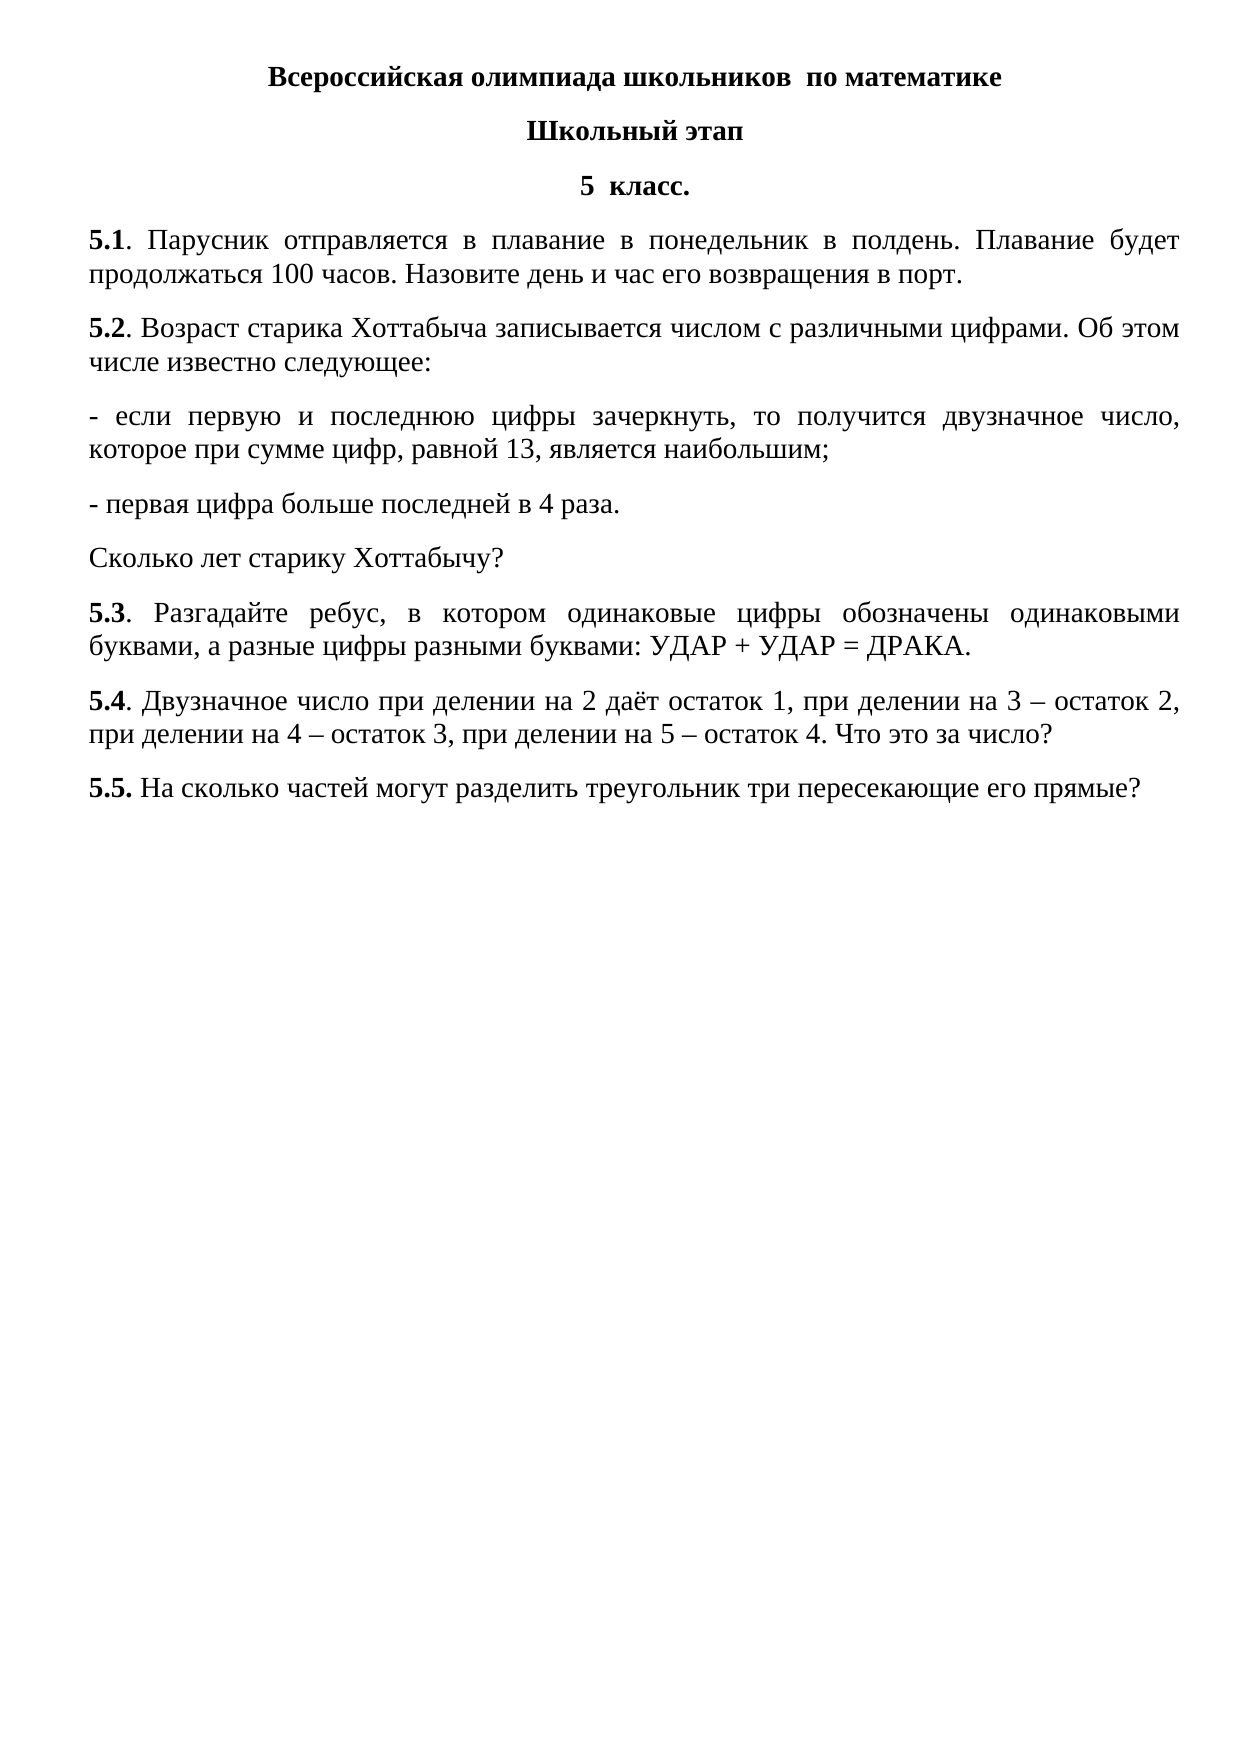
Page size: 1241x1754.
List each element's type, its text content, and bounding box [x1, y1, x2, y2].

text Всероссийская олимпиада школьников по математике [89, 59, 1181, 93]
text - первая цифра больше последней в 4 раза. [89, 486, 1181, 519]
text 5.3. Разгадайте ребус, в котором одинаковые цифры обозначены одинаковыми буквами, а разные цифры разными буквами: УДАР + УДАР = ДРАКА. [89, 595, 1181, 662]
text Сколько лет старику Хоттабычу? [89, 540, 1181, 574]
text 5.5. На сколько частей могут разделить треугольник три пересекающие его прямые? [89, 771, 1181, 804]
text Школьный этап [89, 113, 1181, 147]
text - если первую и последнюю цифры зачеркнуть, то получится двузначное число, которое при сумме цифр, равной 13, является наибольшим; [89, 398, 1181, 465]
text 5 класс. [89, 168, 1181, 201]
text 5.1. Парусник отправляется в плавание в понедельник в полдень. Плавание будет продолжаться 100 часов. Назовите день и час его возвращения в порт. [89, 222, 1181, 289]
text 5.4. Двузначное число при делении на 2 даёт остаток 1, при делении на 3 – остаток 2, при делении на 4 – остаток 3, при делении на 5 – остаток 4. Что это за число? [89, 683, 1181, 750]
text 5.2. Возраст старика Хоттабыча записывается числом с различными цифрами. Об этом числе известно следующее: [89, 310, 1181, 377]
